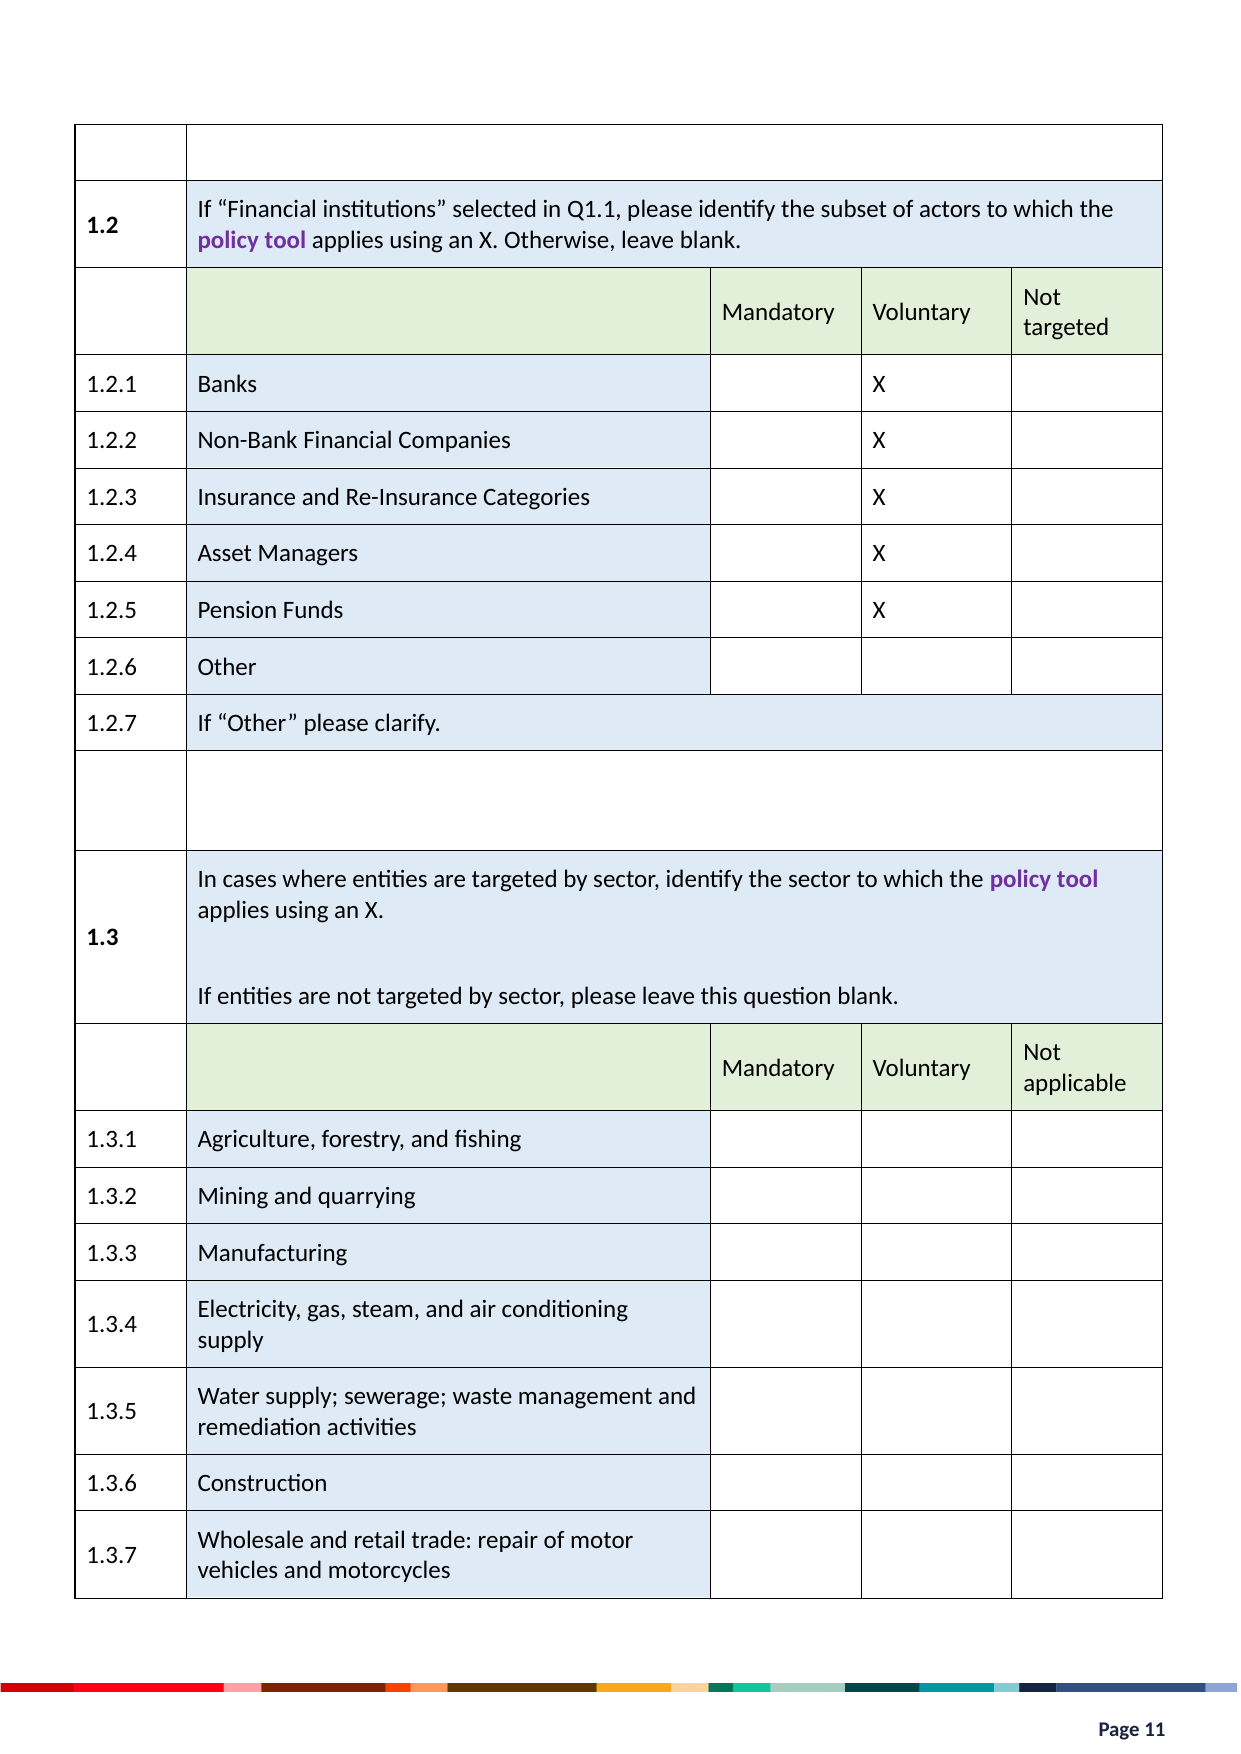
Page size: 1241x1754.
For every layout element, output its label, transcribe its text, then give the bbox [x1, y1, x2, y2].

table_cell [1012, 1224, 1162, 1280]
table_cell [1012, 1511, 1162, 1597]
table_cell [711, 412, 861, 467]
table_cell 1.3.5 [76, 1368, 186, 1454]
table_cell Asset Managers [187, 525, 710, 581]
table_cell 1.3.4 [76, 1281, 186, 1367]
table_cell [1012, 1368, 1162, 1454]
table_cell [711, 1511, 861, 1597]
table_cell [187, 268, 710, 354]
table_cell [711, 1168, 861, 1223]
table_cell Mandatory [711, 1024, 861, 1110]
table_cell If “Financial institutions” selected in Q1.1, please identify the subset of actors to which the policy tool applies using an X. Otherwise, leave blank. [187, 181, 1162, 267]
table_cell Banks [187, 355, 710, 411]
table_cell Non-Bank Financial Companies [187, 412, 710, 467]
table_cell 1.3.7 [76, 1511, 186, 1597]
table_cell Pension Funds [187, 582, 710, 637]
table_cell 1.3.2 [76, 1168, 186, 1223]
table_cell X [862, 582, 1011, 637]
table_cell 1.2.7 [76, 695, 186, 750]
table_cell [76, 268, 186, 354]
table_cell 1.2.1 [76, 355, 186, 411]
table_cell Electricity, gas, steam, and air conditioning supply [187, 1281, 710, 1367]
table_cell 1.2.3 [76, 469, 186, 524]
table_cell [1012, 469, 1162, 524]
table_cell 1.2 [76, 181, 186, 267]
table_cell [862, 1111, 1011, 1167]
table_cell [862, 1168, 1011, 1223]
table_cell [862, 638, 1011, 694]
table_cell Not applicable [1012, 1024, 1162, 1110]
table_cell Agriculture, forestry, and fishing [187, 1111, 710, 1167]
table_cell Insurance and Re-Insurance Categories [187, 469, 710, 524]
table_cell [711, 1224, 861, 1280]
table_cell X [862, 525, 1011, 581]
table_cell [711, 525, 861, 581]
table_cell [187, 1024, 710, 1110]
table_cell [1012, 638, 1162, 694]
table_cell [76, 125, 186, 180]
table_cell [711, 1368, 861, 1454]
table_cell Voluntary [862, 1024, 1011, 1110]
table_cell Construction [187, 1455, 710, 1510]
table_cell [711, 1455, 861, 1510]
table_cell X [862, 469, 1011, 524]
table_cell [76, 751, 186, 850]
table_cell X [862, 355, 1011, 411]
table_cell Water supply; sewerage; waste management and remediation activities [187, 1368, 710, 1454]
table_cell [1012, 1111, 1162, 1167]
table_cell Mandatory [711, 268, 861, 354]
table_cell Voluntary [862, 268, 1011, 354]
table_cell [1012, 355, 1162, 411]
table_cell 1.2.6 [76, 638, 186, 694]
table_cell [862, 1281, 1011, 1367]
table_cell [1012, 1168, 1162, 1223]
table_cell [862, 1511, 1011, 1597]
table_cell Mining and quarrying [187, 1168, 710, 1223]
table_cell [76, 1024, 186, 1110]
table_cell [1012, 1455, 1162, 1510]
table_cell [711, 355, 861, 411]
table_cell 1.3 [76, 851, 186, 1023]
table_cell 1.2.2 [76, 412, 186, 467]
table_cell X [862, 412, 1011, 467]
table_cell [711, 582, 861, 637]
table_cell Wholesale and retail trade: repair of motor vehicles and motorcycles [187, 1511, 710, 1597]
table_cell [711, 1111, 861, 1167]
table_cell [711, 1281, 861, 1367]
table_cell [711, 469, 861, 524]
table_cell 1.2.4 [76, 525, 186, 581]
table_cell [862, 1368, 1011, 1454]
table_cell [187, 751, 1162, 850]
table_cell [862, 1455, 1011, 1510]
table_cell Manufacturing [187, 1224, 710, 1280]
table_cell If “Other” please clarify. [187, 695, 1162, 750]
table_cell 1.3.1 [76, 1111, 186, 1167]
table_cell Other [187, 638, 710, 694]
table_cell 1.3.6 [76, 1455, 186, 1510]
picture [0, 1683, 1236, 1692]
table_cell [1012, 1281, 1162, 1367]
table_cell [1012, 582, 1162, 637]
table_cell In cases where entities are targeted by sector, identify the sector to which the policy tool applies using an X. If entities are not targeted by sector, please leave this question blank. [187, 851, 1162, 1023]
table_cell [862, 1224, 1011, 1280]
table_cell [711, 638, 861, 694]
table_cell 1.2.5 [76, 582, 186, 637]
table_cell [1012, 412, 1162, 467]
table_cell Not targeted [1012, 268, 1162, 354]
table_cell [187, 125, 1162, 180]
table_cell 1.3.3 [76, 1224, 186, 1280]
table_cell [1012, 525, 1162, 581]
